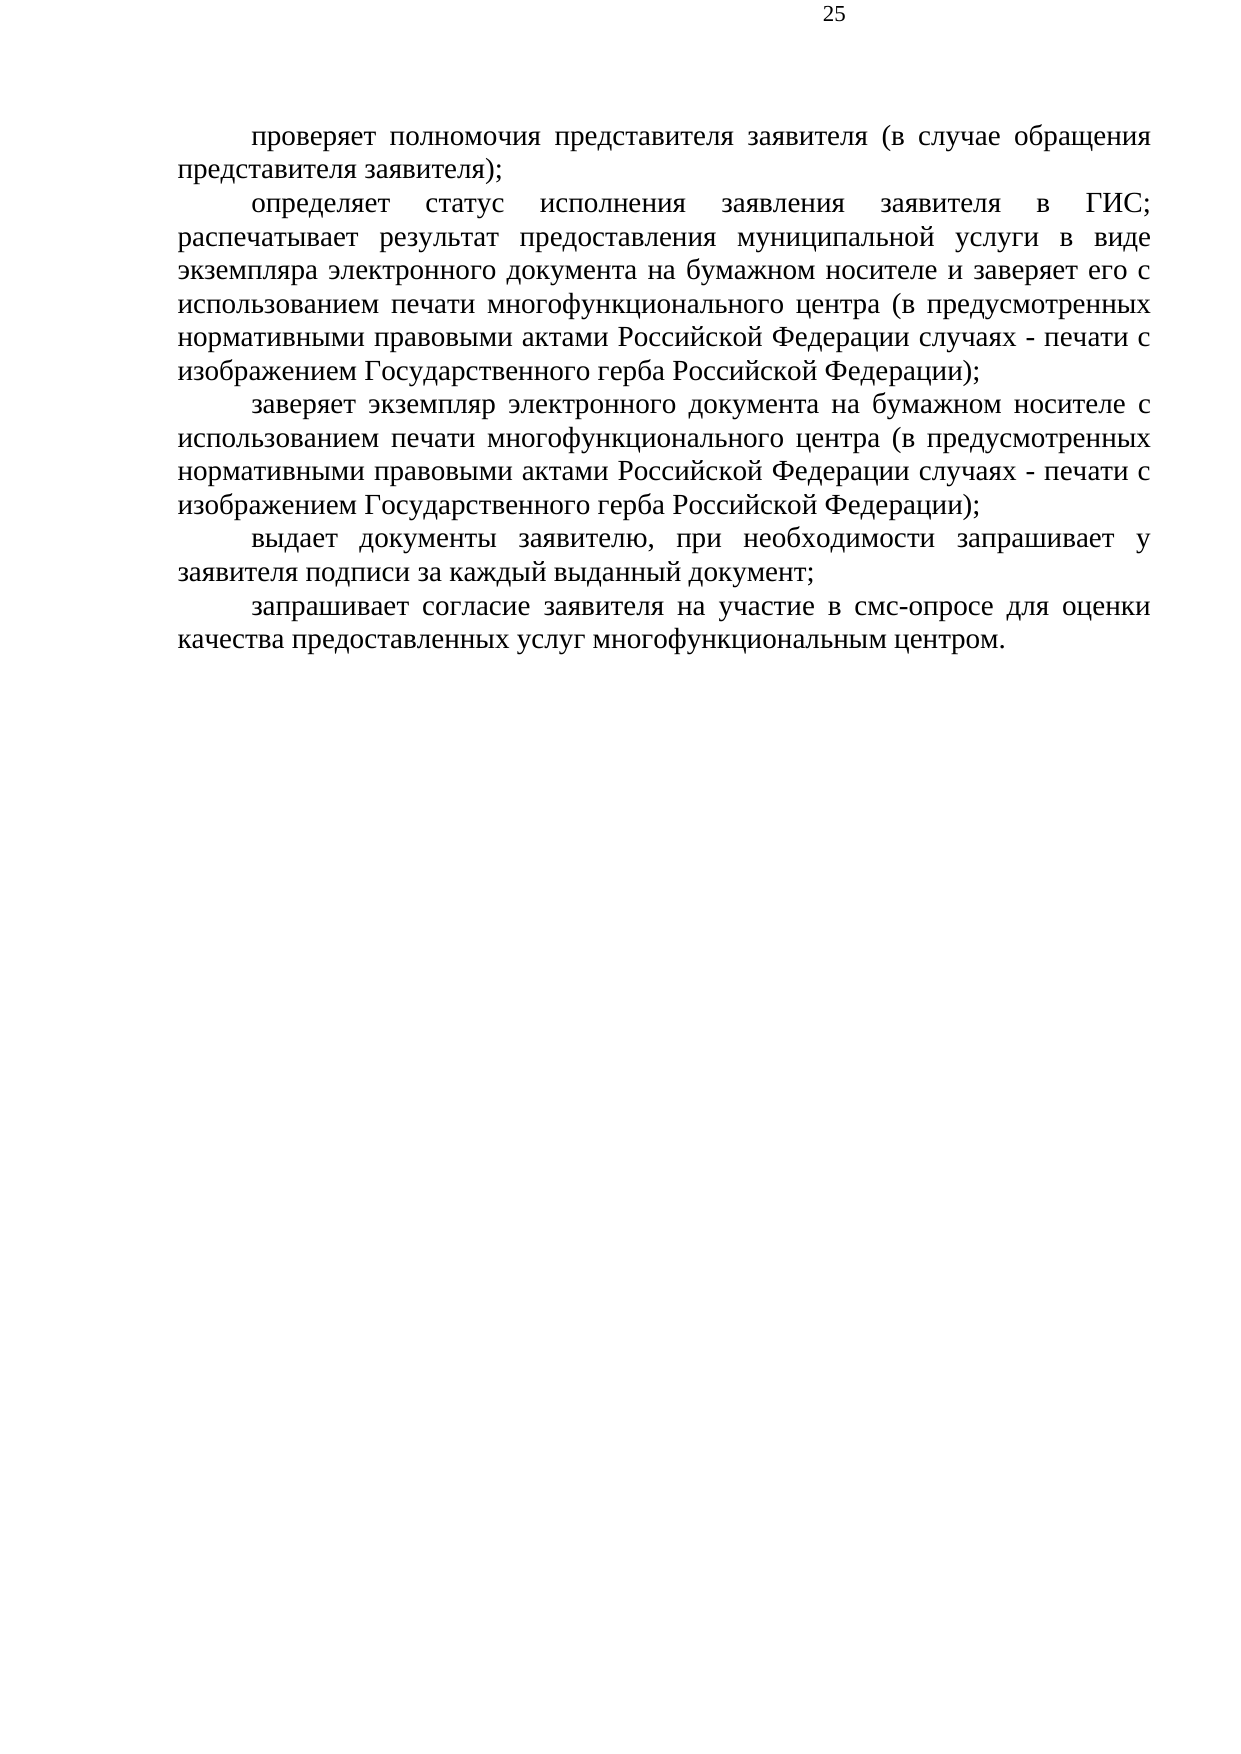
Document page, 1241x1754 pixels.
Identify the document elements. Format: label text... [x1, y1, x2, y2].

text выдает документы заявителю, при необходимости запрашивает у заявителя подписи за каждый выданный документ; [177, 521, 1152, 588]
text определяет статус исполнения заявления заявителя в ГИС; распечатывает результат предоставления муниципальной услуги в виде экземпляра электронного документа на бумажном носителе и заверяет его с использованием печати многофункционального центра (в предусмотренных нормативными правовыми актами Российской Федерации случаях - печати с изображением Государственного герба Российской Федерации); [177, 185, 1152, 386]
text проверяет полномочия представителя заявителя (в случае обращения представителя заявителя); [177, 118, 1152, 185]
text заверяет экземпляр электронного документа на бумажном носителе с использованием печати многофункционального центра (в предусмотренных нормативными правовыми актами Российской Федерации случаях - печати с изображением Государственного герба Российской Федерации); [177, 386, 1152, 521]
text запрашивает согласие заявителя на участие в смс-опросе для оценки качества предоставленных услуг многофункциональным центром. [177, 588, 1152, 655]
